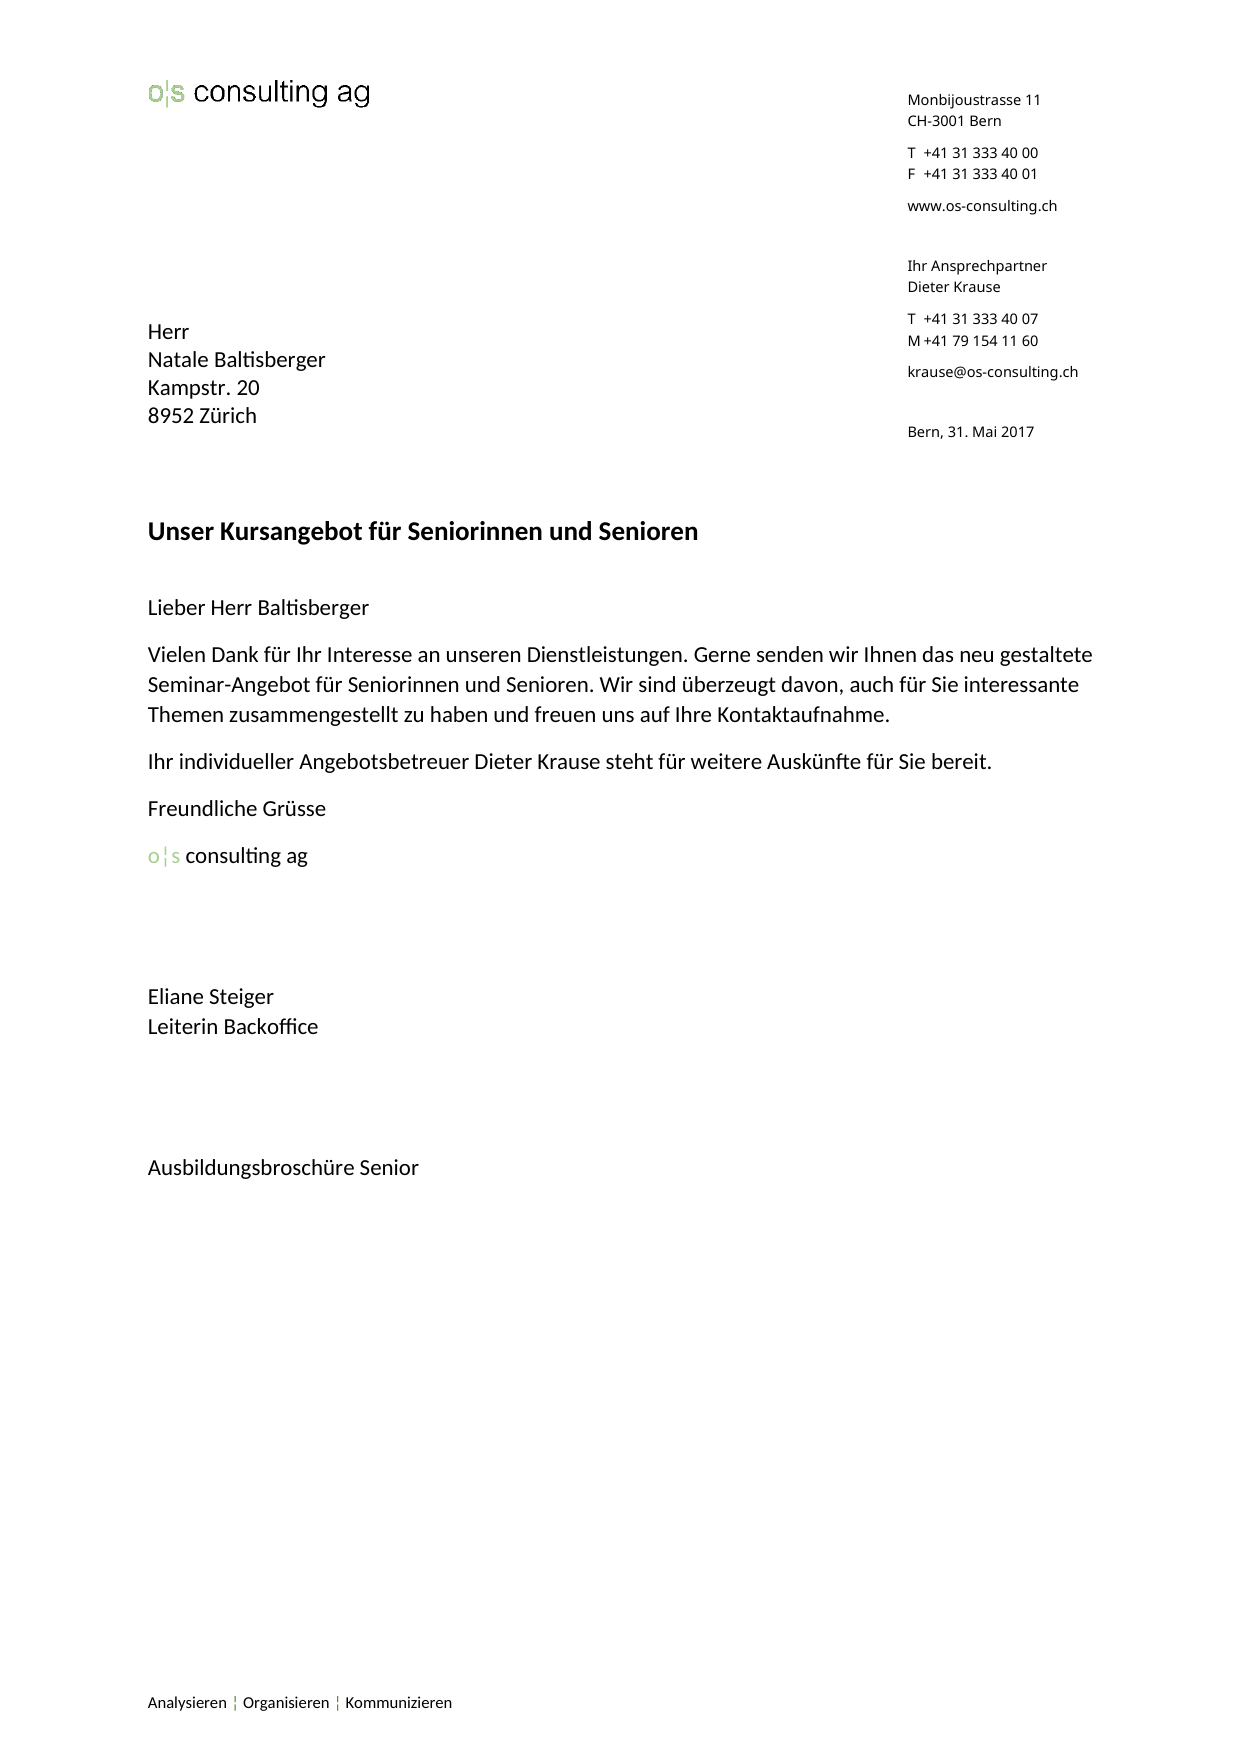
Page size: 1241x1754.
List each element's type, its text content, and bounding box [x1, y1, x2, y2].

text Ausbildungsbroschüre Senior [148, 1153, 1152, 1181]
picture [147, 73, 374, 111]
text o¦s consulting ag [148, 841, 1152, 869]
text Lieber Herr Baltisberger [148, 593, 1152, 621]
text Eliane Steiger Leiterin Backoffice [148, 982, 1152, 1040]
table_header Herr Natale Baltisberger Kampstr. 20 8952 Zürich [148, 317, 868, 514]
table_cell Unser Kursangebot für Seniorinnen und Senioren [148, 514, 868, 593]
text Ihr individueller Angebotsbetreuer Dieter Krause steht für weitere Auskünfte für Sie bereit. [148, 747, 1152, 775]
text Freundliche Grüsse [148, 794, 1152, 822]
text Vielen Dank für Ihr Interesse an unseren Dienstleistungen. Gerne senden wir Ihnen das neu gestaltete Seminar-Angebot für Seniorinnen und Senioren. Wir sind überzeugt davon, auch für Sie interessante Themen zusammengestellt zu haben und freuen uns auf Ihre Kontaktaufnahme. [148, 640, 1152, 728]
